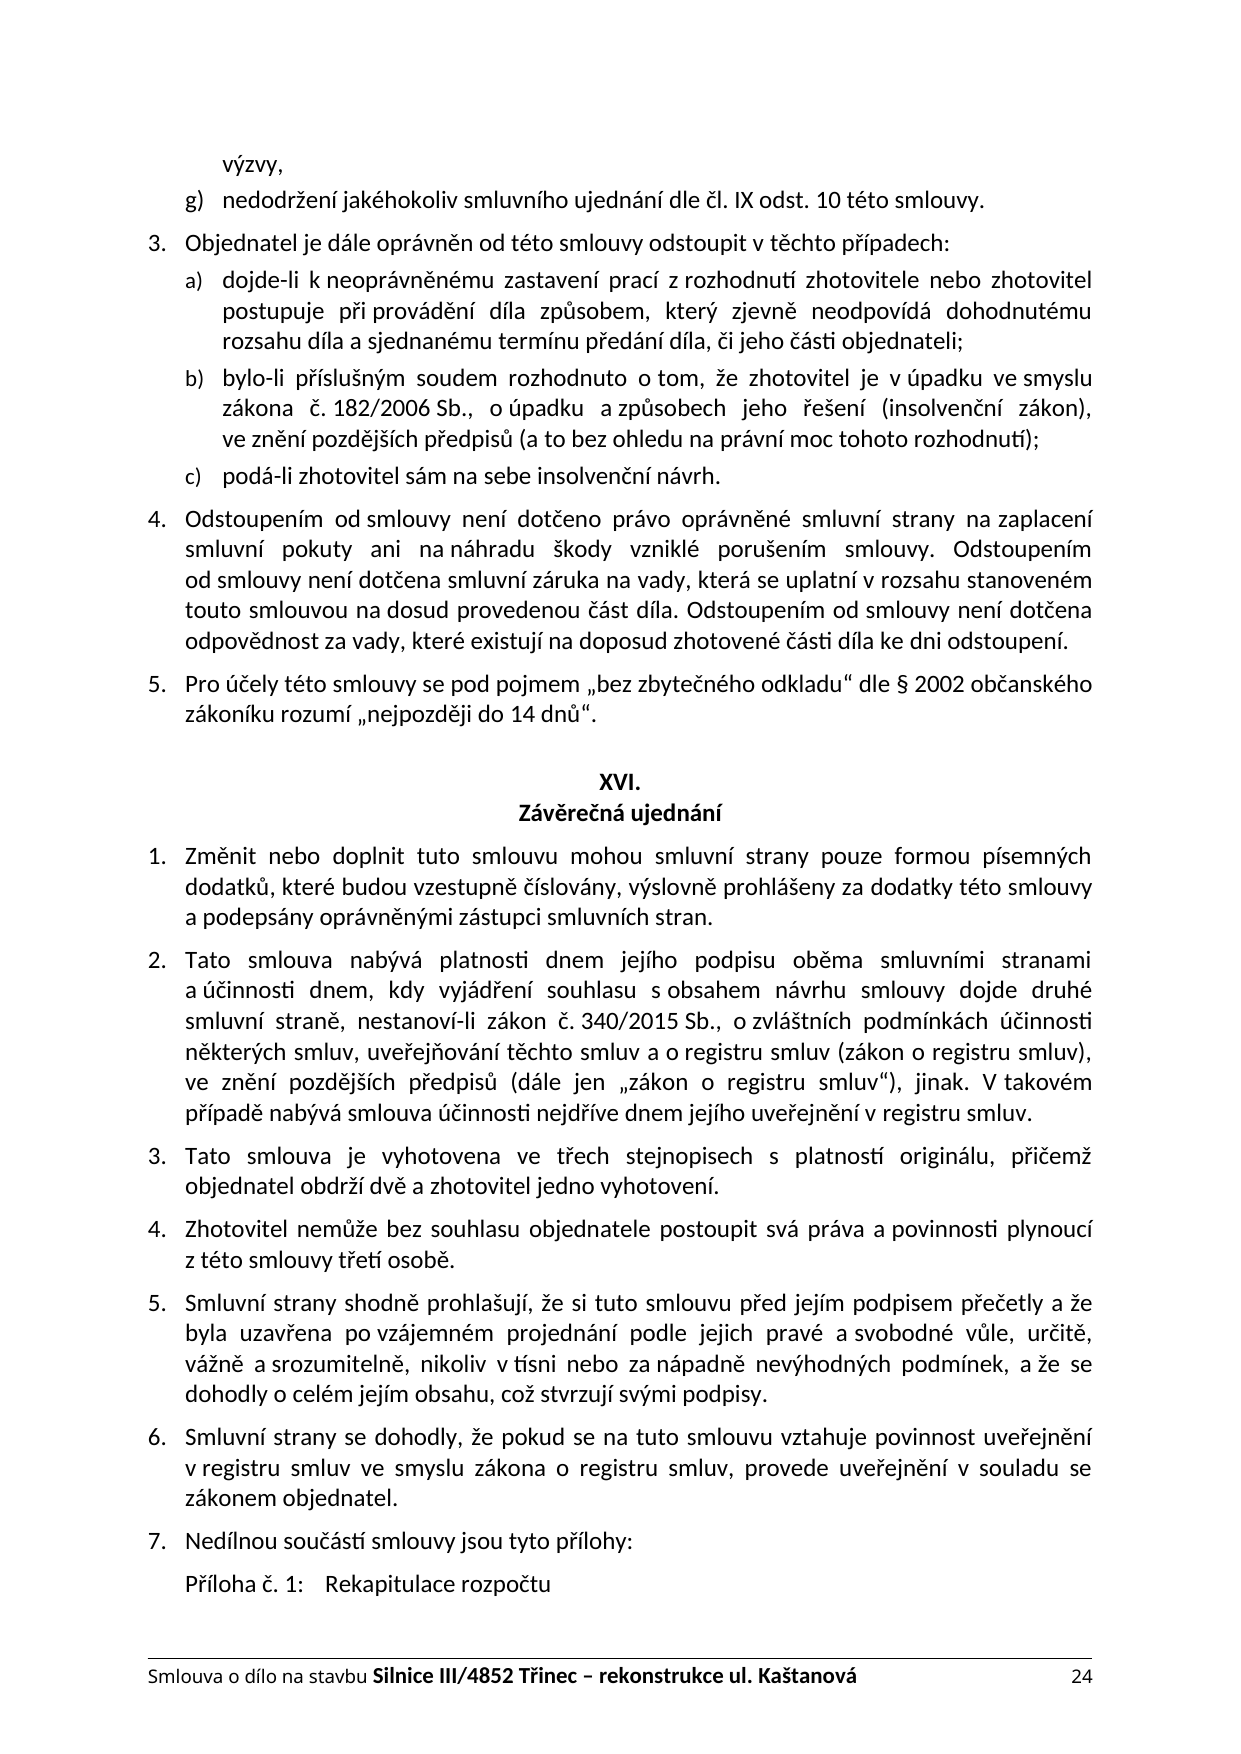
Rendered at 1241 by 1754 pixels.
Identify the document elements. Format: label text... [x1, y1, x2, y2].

list Odstoupením od smlouvy není dotčeno právo oprávněné smluvní strany na zaplacení smluvní pokuty ani na náhradu škody vzniklé porušením smlouvy. Odstoupením od smlouvy není dotčena smluvní záruka na vady, která se uplatní v rozsahu stanoveném touto smlouvou na dosud provedenou část díla. Odstoupením od smlouvy není dotčena odpovědnost za vady, které existují na doposud zhotovené části díla ke dni odstoupení. [148, 503, 1092, 656]
text Příloha č. 1: Rekapitulace rozpočtu [185, 1568, 1092, 1599]
list Nedílnou součástí smlouvy jsou tyto přílohy: [148, 1526, 1092, 1556]
list Tato smlouva nabývá platnosti dnem jejího podpisu oběma smluvními stranami a účinnosti dnem, kdy vyjádření souhlasu s obsahem návrhu smlouvy dojde druhé smluvní straně, nestanoví-li zákon č. 340/2015 Sb., o zvláštních podmínkách účinnosti některých smluv, uveřejňování těchto smluv a o registru smluv (zákon o registru smluv), ve znění pozdějších předpisů (dále jen „zákon o registru smluv“), jinak. V takovém případě nabývá smlouva účinnosti nejdříve dnem jejího uveřejnění v registru smluv. [148, 944, 1092, 1127]
list dojde-li k neoprávněnému zastavení prací z rozhodnutí zhotovitele nebo zhotovitel postupuje při provádění díla způsobem, který zjevně neodpovídá dohodnutému rozsahu díla a sjednanému termínu předání díla, či jeho části objednateli; [185, 264, 1092, 356]
list Objednatel je dále oprávněn od této smlouvy odstoupit v těchto případech: [148, 227, 1092, 258]
list Pro účely této smlouvy se pod pojmem „bez zbytečného odkladu“ dle § 2002 občanského zákoníku rozumí „nejpozději do 14 dnů“. [148, 668, 1092, 729]
list Smluvní strany shodně prohlašují, že si tuto smlouvu před jejím podpisem přečetly a že byla uzavřena po vzájemném projednání podle jejich pravé a svobodné vůle, určitě, vážně a srozumitelně, nikoliv v tísni nebo za nápadně nevýhodných podmínek, a že se dohodly o celém jejím obsahu, což stvrzují svými podpisy. [148, 1287, 1092, 1409]
list nedodržení jakéhokoliv smluvního ujednání dle čl. IX odst. 10 této smlouvy. [185, 184, 1092, 215]
list Zhotovitel nemůže bez souhlasu objednatele postoupit svá práva a povinnosti plynoucí z této smlouvy třetí osobě. [148, 1213, 1092, 1274]
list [185, 148, 1092, 178]
list Tato smlouva je vyhotovena ve třech stejnopisech s platností originálu, přičemž objednatel obdrží dvě a zhotovitel jedno vyhotovení. [148, 1140, 1092, 1201]
list podá-li zhotovitel sám na sebe insolvenční návrh. [185, 460, 1092, 490]
list Smluvní strany se dohodly, že pokud se na tuto smlouvu vztahuje povinnost uveřejnění v registru smluv ve smyslu zákona o registru smluv, provede uveřejnění v souladu se zákonem objednatel. [148, 1421, 1092, 1513]
list Změnit nebo doplnit tuto smlouvu mohou smluvní strany pouze formou písemných dodatků, které budou vzestupně číslovány, výslovně prohlášeny za dodatky této smlouvy a podepsány oprávněnými zástupci smluvních stran. [148, 840, 1092, 932]
text XVI. Závěrečná ujednání [148, 767, 1092, 828]
list bylo-li příslušným soudem rozhodnuto o tom, že zhotovitel je v úpadku ve smyslu zákona č. 182/2006 Sb., o úpadku a způsobech jeho řešení (insolvenční zákon), ve znění pozdějších předpisů (a to bez ohledu na právní moc tohoto rozhodnutí); [185, 362, 1092, 454]
